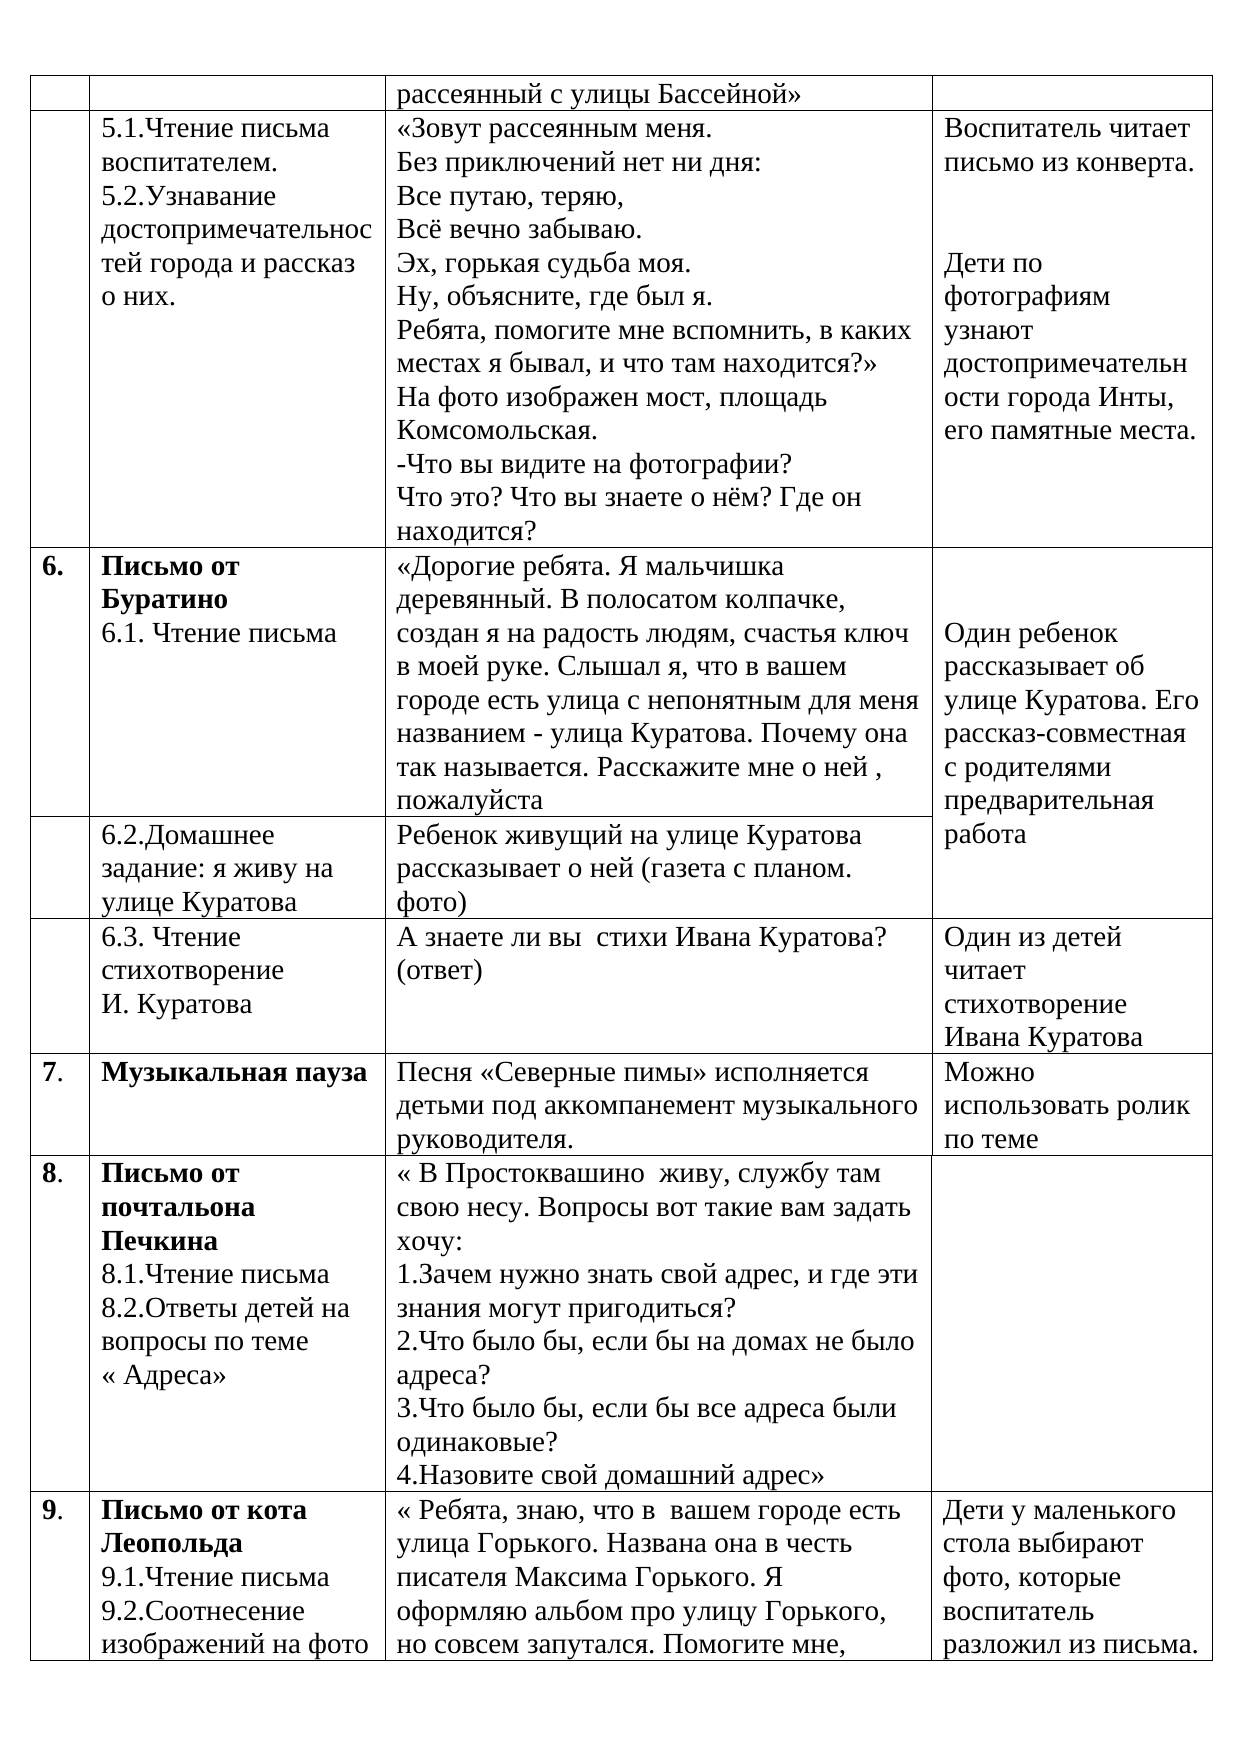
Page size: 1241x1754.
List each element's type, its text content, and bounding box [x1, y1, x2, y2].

table_cell 6.2.Домашнее задание: я живу на улице Куратова [90, 817, 385, 918]
table_cell Можно использовать ролик по теме [933, 1054, 1212, 1154]
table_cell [90, 76, 385, 109]
table_cell Воспитатель читает письмо из конверта. Дети по фотографиям узнают достопримечательности города Инты, его памятные места. [933, 111, 1212, 547]
table_cell 5.1.Чтение письма воспитателем. 5.2.Узнавание достопримечательностей города и рассказ о них. [90, 111, 385, 547]
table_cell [386, 76, 932, 109]
table_cell Письмо от Буратино 6.1. Чтение письма [90, 548, 385, 816]
table_cell [31, 817, 89, 918]
table_cell Музыкальная пауза [90, 1054, 385, 1154]
table_cell 6.3. Чтение стихотворение И. Куратова [90, 919, 385, 1053]
table_cell Один ребенок рассказывает об улице Куратова. Его рассказ-совместная с родителями предварительная работа [933, 548, 1212, 918]
table_cell 8. [31, 1156, 89, 1491]
table_cell 9. [31, 1492, 89, 1660]
table_cell 5. [31, 76, 89, 109]
table_cell Письмо от почтальона Печкина 8.1.Чтение письма 8.2.Ответы детей на вопросы по теме « Адреса» [90, 1156, 385, 1491]
table_cell « В Простоквашино живу, службу там свою несу. Вопросы вот такие вам задать хочу: 1.Зачем нужно знать свой адрес, и где эти знания могут пригодиться? 2.Что было бы, если бы на домах не было адреса? 3.Что было бы, если бы все адреса были одинаковые? 4.Назовите свой домашний адрес» [386, 1156, 931, 1491]
table_cell [31, 919, 89, 1053]
table_cell А знаете ли вы стихи Ивана Куратова? (ответ) [386, 919, 932, 1053]
table_cell Песня «Северные пимы» исполняется детьми под аккомпанемент музыкального руководителя. [386, 1054, 932, 1154]
table_cell «Дорогие ребята. Я мальчишка деревянный. В полосатом колпачке, создан я на радость людям, счастья ключ в моей руке. Слышал я, что в вашем городе есть улица с непонятным для меня названием - улица Куратова. Почему она так называется. Расскажите мне о ней , пожалуйста [386, 548, 932, 816]
table_cell [932, 1156, 1212, 1491]
table_cell [31, 111, 89, 547]
table_cell [933, 76, 1212, 109]
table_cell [90, 1492, 385, 1660]
table_cell 6. [31, 548, 89, 816]
table_cell 7. [31, 1054, 89, 1154]
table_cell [386, 1492, 931, 1660]
table_cell Один из детей читает стихотворение Ивана Куратова [933, 919, 1212, 1053]
table_cell Ребенок живущий на улице Куратова рассказывает о ней (газета с планом. фото) [386, 817, 932, 918]
table_cell «Зовут рассеянным меня. Без приключений нет ни дня: Все путаю, теряю, Всё вечно забываю. Эх, горькая судьба моя. Ну, объясните, где был я. Ребята, помогите мне вспомнить, в каких местах я бывал, и что там находится?» На фото изображен мост, площадь Комсомольская. -Что вы видите на фотографии? Что это? Что вы знаете о нём? Где он находится? [386, 111, 932, 547]
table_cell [932, 1492, 1212, 1660]
